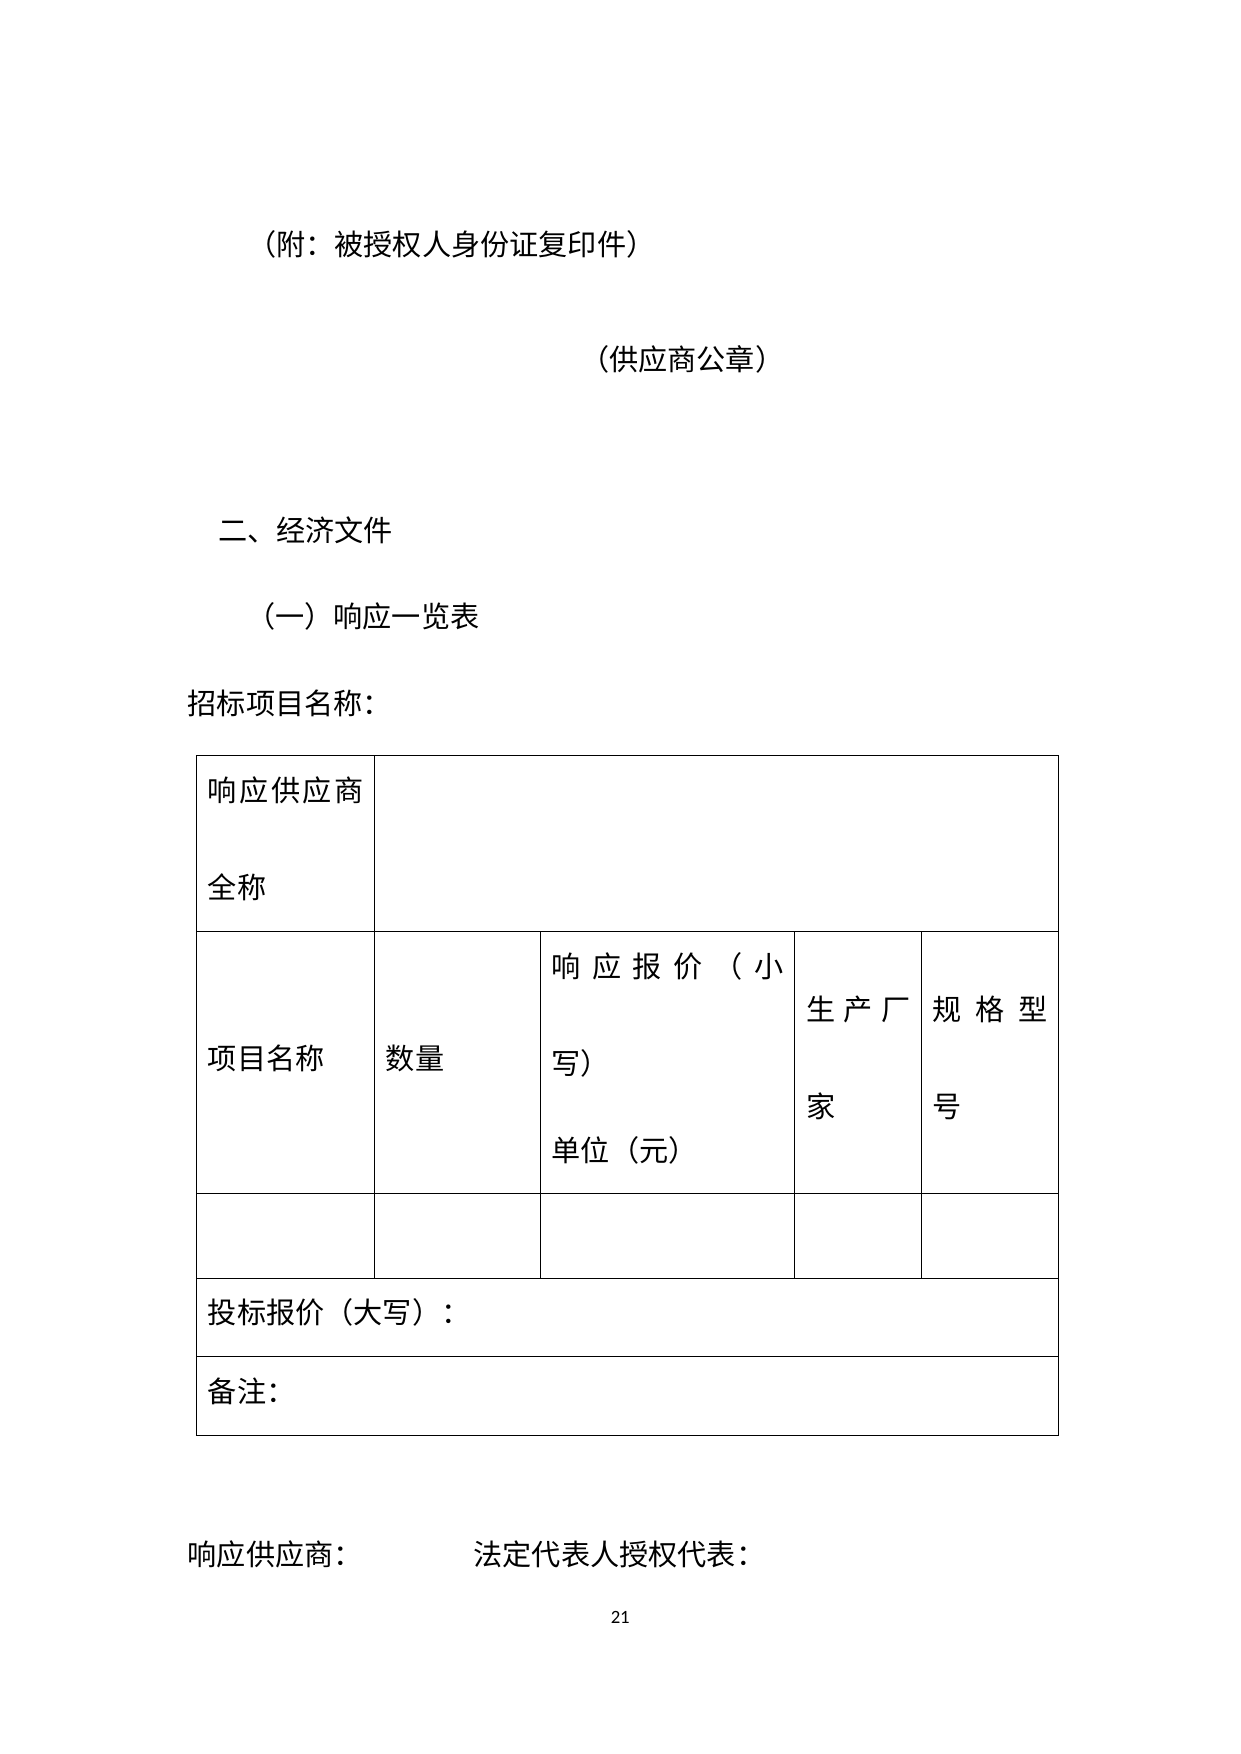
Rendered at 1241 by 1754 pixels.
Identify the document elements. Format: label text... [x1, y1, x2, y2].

text （一）响应一览表 [187, 583, 1053, 648]
table_header [375, 756, 1058, 931]
table_header 响应供应商全称 [197, 756, 374, 931]
table_cell 规格型号 [922, 932, 1058, 1193]
text （附：被授权人身份证复印件） [187, 214, 1053, 266]
text 二、经济文件 [187, 497, 1053, 562]
table_cell [541, 1194, 794, 1278]
text 招标项目名称： [187, 669, 1053, 734]
table_cell 投标报价（大写）： [197, 1279, 1058, 1356]
table_cell 备注： [197, 1357, 1058, 1435]
table_cell [795, 1194, 921, 1278]
table_cell [197, 1194, 374, 1278]
table_cell 数量 [375, 932, 540, 1193]
table_cell 项目名称 [197, 932, 374, 1193]
table_cell [922, 1194, 1058, 1278]
text 响应供应商： 法定代表人授权代表： [187, 1521, 1053, 1586]
table_cell [375, 1194, 540, 1278]
table_cell 生产厂家 [795, 932, 921, 1193]
table_cell 响应报价（小写） 单位（元） [541, 932, 794, 1193]
text （供应商公章） [187, 326, 1053, 391]
